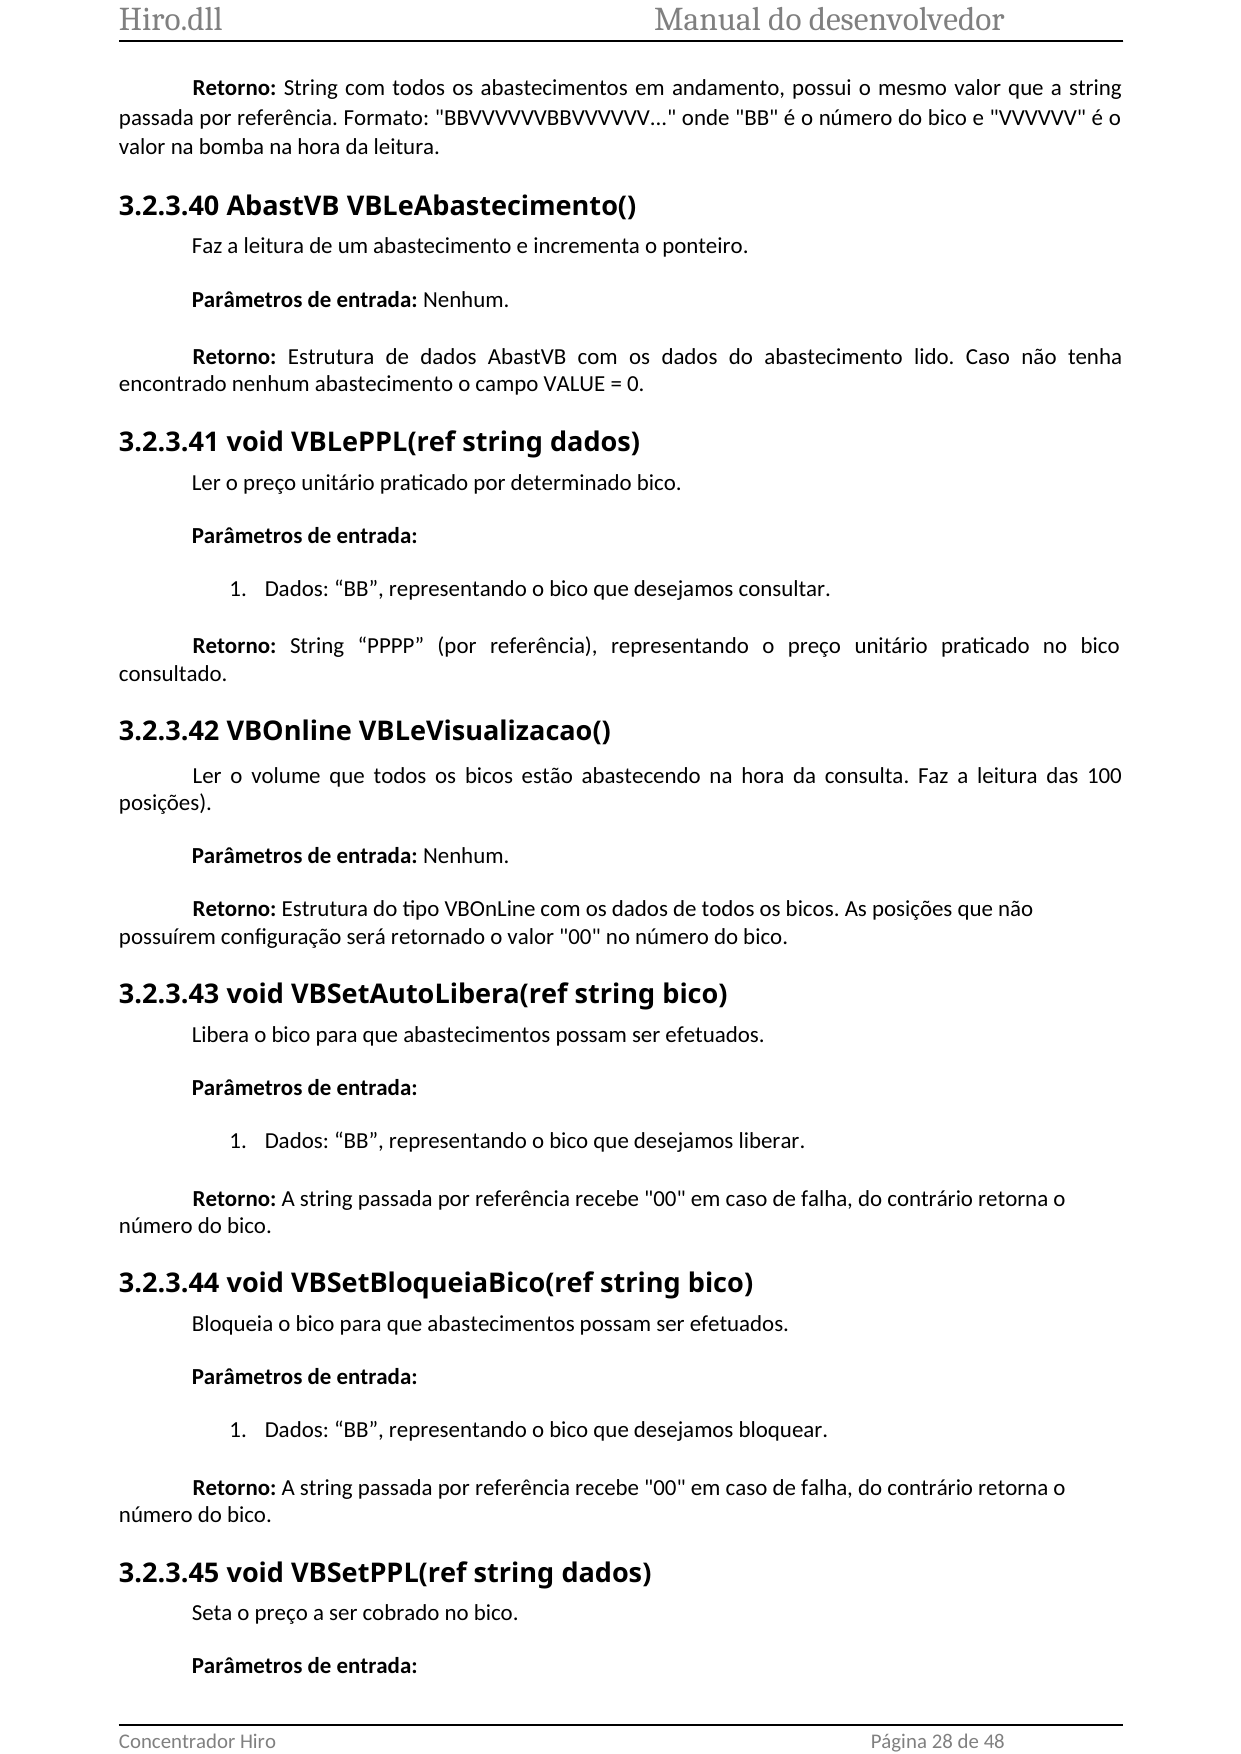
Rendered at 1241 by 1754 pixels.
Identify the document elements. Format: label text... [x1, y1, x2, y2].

text Parâmetros de entrada: [192, 1651, 1123, 1679]
text Parâmetros de entrada: [192, 1073, 1123, 1101]
subtitle 3.2.3.42 VBOnline VBLeVisualizacao() [119, 712, 1123, 748]
text Seta o preço a ser cobrado no bico. [192, 1598, 1123, 1626]
subtitle 3.2.3.44 void VBSetBloqueiaBico(ref string bico) [119, 1264, 1123, 1301]
subtitle 3.2.3.41 void VBLePPL(ref string dados) [119, 423, 1123, 459]
text Retorno: A string passada por referência recebe "00" em caso de falha, do contrário retorna o número do bico. [119, 1473, 1123, 1528]
text Parâmetros de entrada: Nenhum. [192, 285, 1123, 313]
text Parâmetros de entrada: [192, 1362, 1123, 1390]
text Retorno: String com todos os abastecimentos em andamento, possui o mesmo valor que a string passada por referência. Formato: "BBVVVVVVBBVVVVVV..." onde "BB" é o número do bico e "VVVVVV" é o valor na bomba na hora da leitura. [119, 73, 1123, 160]
subtitle 3.2.3.40 AbastVB VBLeAbastecimento() [119, 187, 1123, 223]
subtitle 3.2.3.43 void VBSetAutoLibera(ref string bico) [119, 975, 1123, 1012]
text Bloqueia o bico para que abastecimentos possam ser efetuados. [192, 1309, 1123, 1337]
text Retorno: A string passada por referência recebe "00" em caso de falha, do contrário retorna o número do bico. [119, 1184, 1123, 1239]
text Ler o volume que todos os bicos estão abastecendo na hora da consulta. Faz a leitura das 100 posições). [119, 761, 1123, 816]
text Libera o bico para que abastecimentos possam ser efetuados. [192, 1020, 1123, 1048]
text 1. Dados: “BB”, representando o bico que desejamos liberar. [229, 1126, 1123, 1154]
text Faz a leitura de um abastecimento e incrementa o ponteiro. [192, 232, 1123, 260]
text Ler o preço unitário praticado por determinado bico. [192, 468, 1123, 496]
text Retorno: String “PPPP” (por referência), representando o preço unitário praticado no bico consultado. [119, 632, 1121, 687]
subtitle 3.2.3.45 void VBSetPPL(ref string dados) [119, 1553, 1123, 1590]
text 1. Dados: “BB”, representando o bico que desejamos bloquear. [229, 1415, 1123, 1443]
text Retorno: Estrutura de dados AbastVB com os dados do abastecimento lido. Caso não tenha encontrado nenhum abastecimento o campo VALUE = 0. [119, 343, 1123, 398]
text Retorno: Estrutura do tipo VBOnLine com os dados de todos os bicos. As posições que não possuírem configuração será retornado o valor "00" no número do bico. [119, 895, 1123, 950]
text Parâmetros de entrada: [192, 521, 1123, 549]
text 1. Dados: “BB”, representando o bico que desejamos consultar. [229, 574, 1123, 602]
text Parâmetros de entrada: Nenhum. [192, 842, 1123, 895]
